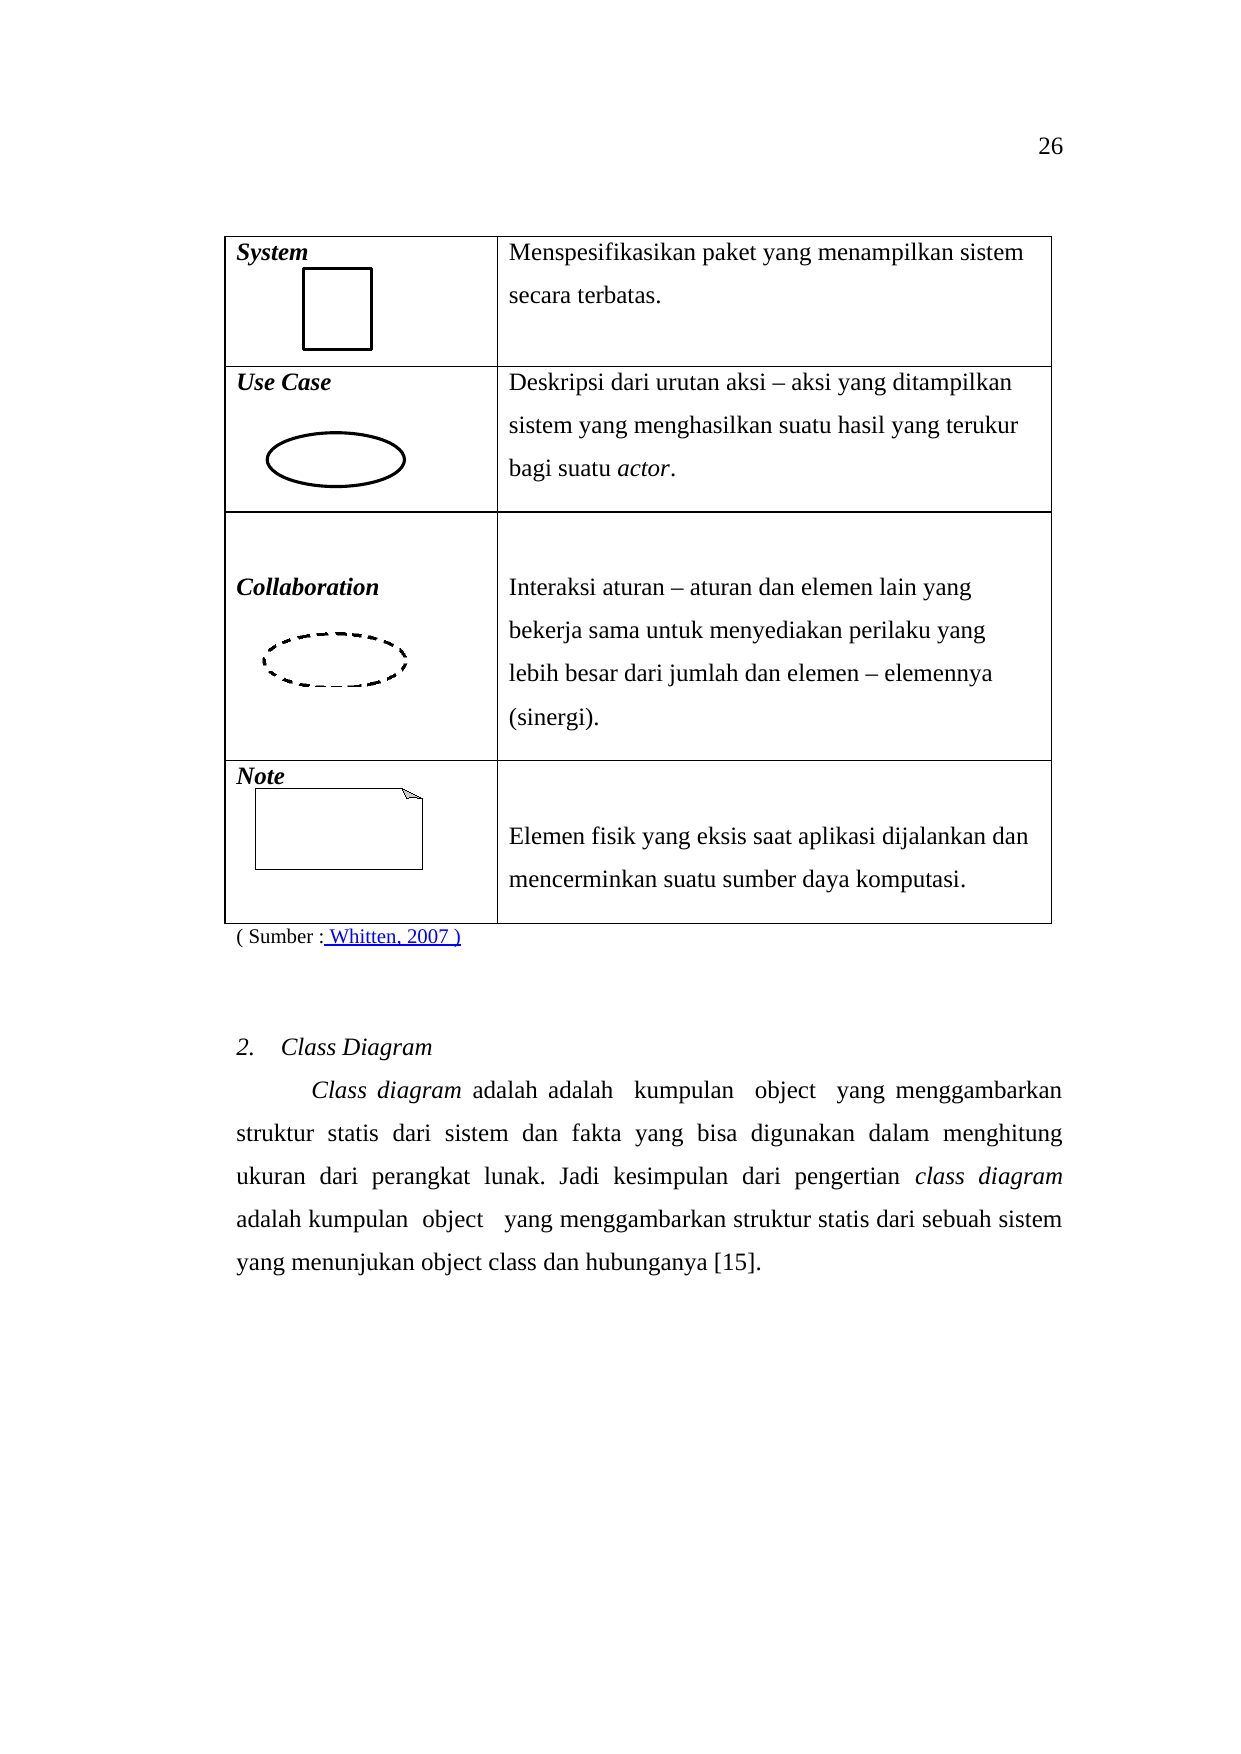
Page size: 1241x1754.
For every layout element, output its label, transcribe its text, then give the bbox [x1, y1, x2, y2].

table_cell Note [226, 761, 497, 923]
table_cell Elemen fisik yang eksis saat aplikasi dijalankan dan mencerminkan suatu sumber daya komputasi. [498, 761, 1051, 923]
text Class diagram adalah adalah kumpulan object yang menggambarkan struktur statis dari sistem dan fakta yang bisa digunakan dalam menghitung ukuran dari perangkat lunak. Jadi kesimpulan dari pengertian class diagram adalah kumpulan object yang menggambarkan struktur statis dari sebuah sistem yang menunjukan object class dan hubunganya [15]. [236, 1075, 1063, 1276]
table_cell Interaksi aturan – aturan dan elemen lain yang bekerja sama untuk menyediakan perilaku yang lebih besar dari jumlah dan elemen – elemennya (sinergi). [498, 513, 1051, 760]
picture [262, 630, 409, 687]
table_cell Use Case [226, 367, 497, 511]
table_cell Menspesifikasikan paket yang menampilkan sistem secara terbatas. [498, 237, 1051, 366]
table_cell Collaboration [226, 513, 497, 760]
table_cell Deskripsi dari urutan aksi – aksi yang ditampilkan sistem yang menghasilkan suatu hasil yang terukur bagi suatu actor. [498, 367, 1051, 511]
text 2. Class Diagram [236, 1032, 1063, 1061]
text ( Sumber : Whitten, 2007 ) [236, 924, 1063, 948]
table_cell System [226, 237, 497, 366]
